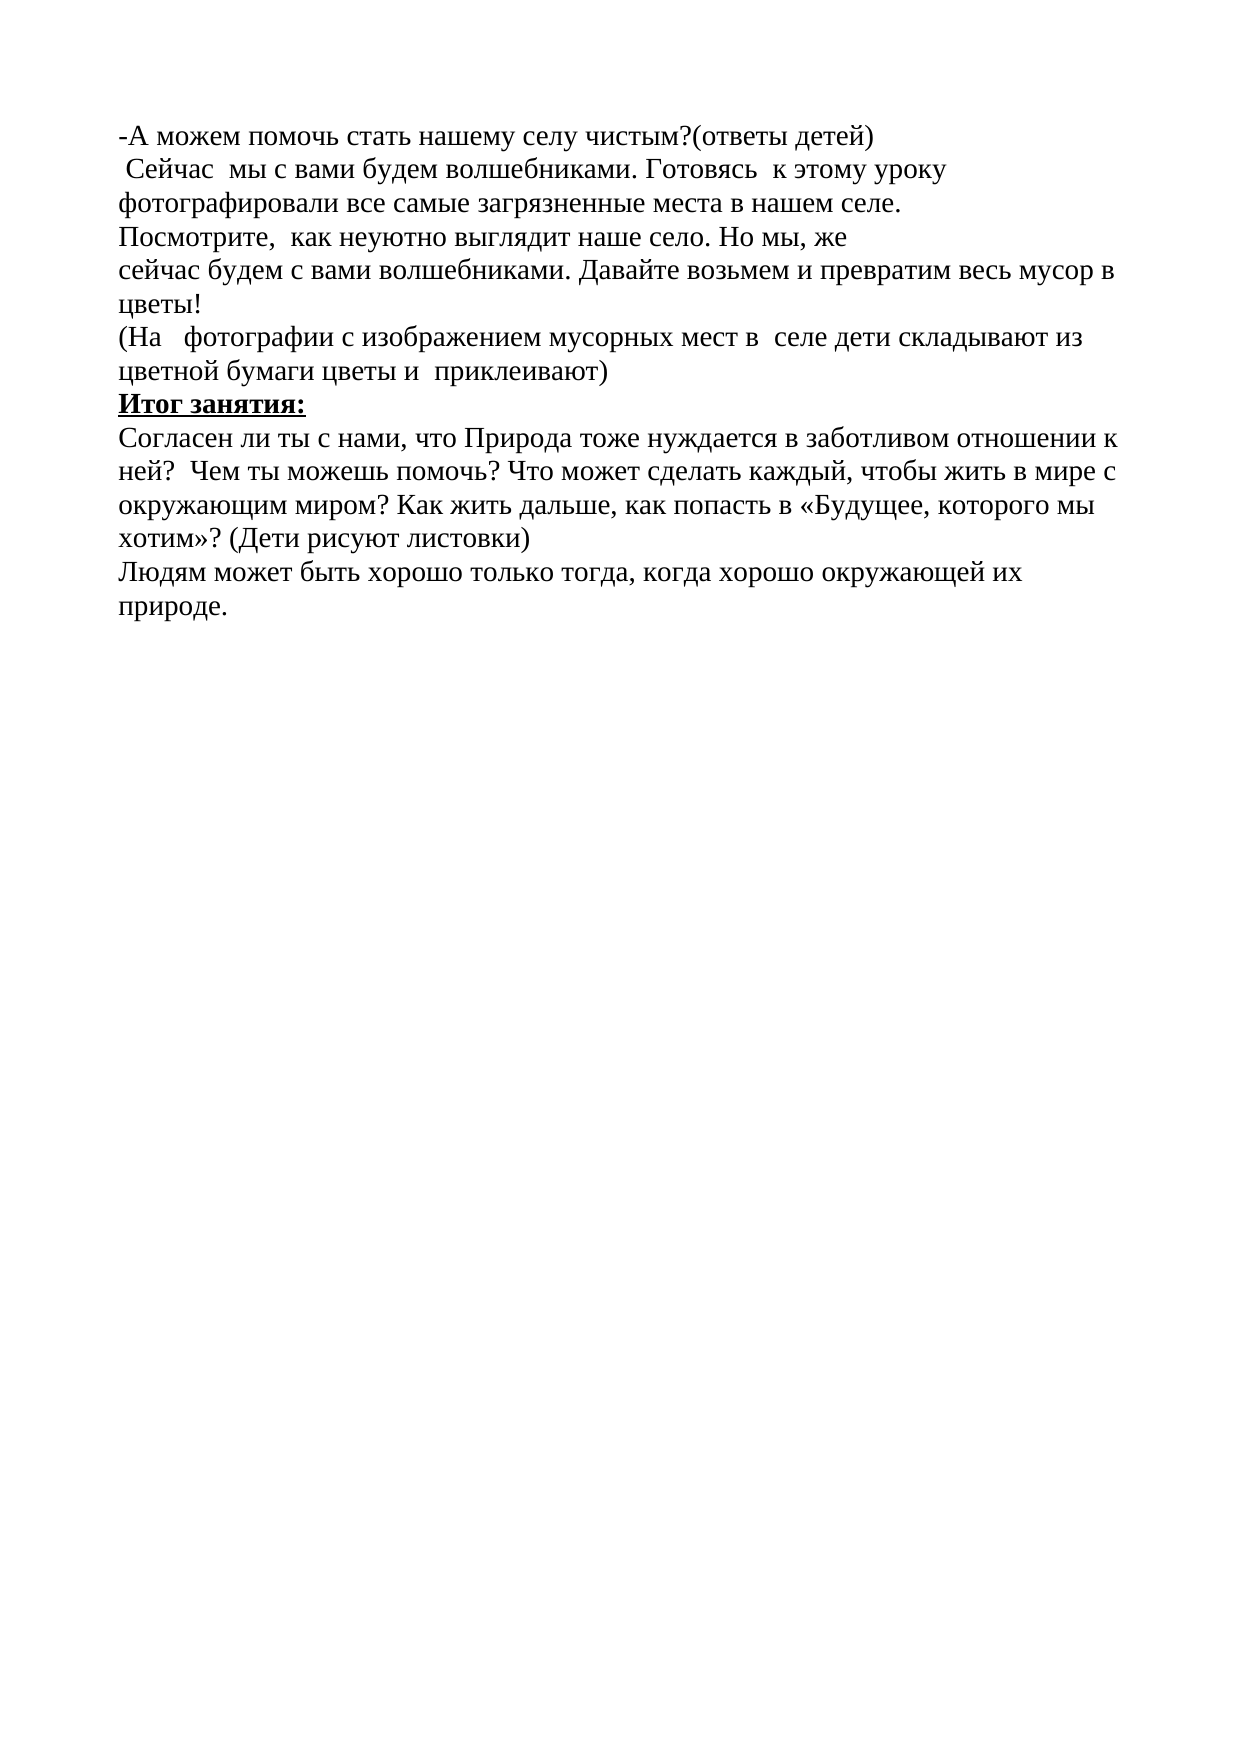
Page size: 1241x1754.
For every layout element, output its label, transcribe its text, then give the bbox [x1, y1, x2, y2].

text Сейчас мы с вами будем волшебниками. Готовясь к этому уроку фотографировали все самые загрязненные места в нашем селе. [118, 152, 1122, 219]
text (На фотографии с изображением мусорных мест в селе дети складывают из цветной бумаги цветы и приклеивают) [118, 319, 1122, 386]
text -А можем помочь стать нашему селу чистым?(ответы детей) [118, 118, 1122, 152]
text Людям может быть хорошо только тогда, когда хорошо окружающей их природе. [118, 554, 1122, 621]
text Итог занятия: [118, 386, 1122, 420]
text Согласен ли ты с нами, что Природа тоже нуждается в заботливом отношении к ней? Чем ты можешь помочь? Что может сделать каждый, чтобы жить в мире с окружающим миром? Как жить дальше, как попасть в «Будущее, которого мы хотим»? (Дети рисуют листовки) [118, 420, 1122, 554]
text Посмотрите, как неуютно выглядит наше село. Но мы, же сейчас будем с вами волшебниками. Давайте возьмем и превратим весь мусор в цветы! [118, 219, 1122, 319]
